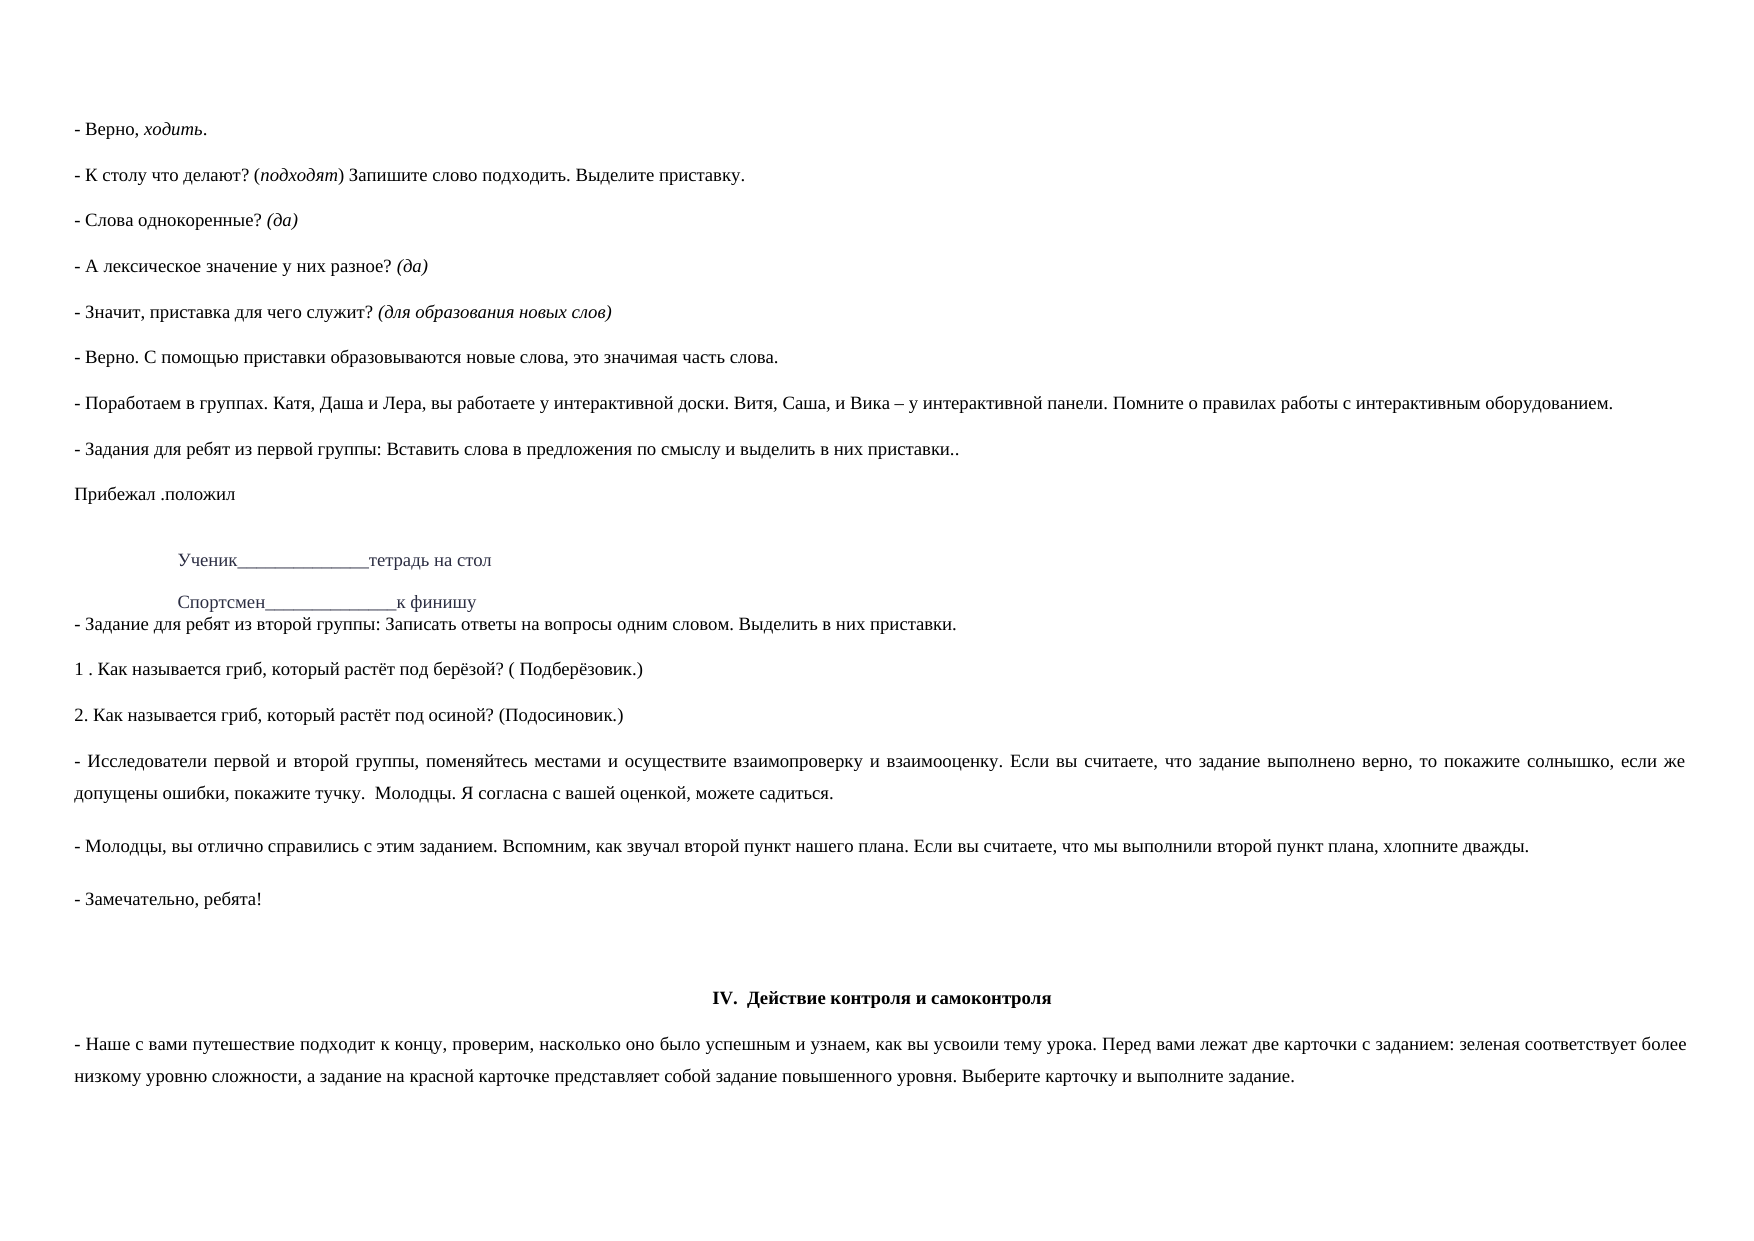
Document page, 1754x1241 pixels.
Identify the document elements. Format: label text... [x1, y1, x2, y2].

text - Поработаем в группах. Катя, Даша и Лера, вы работаете у интерактивной доски. Витя, Саша, и Вика – у интерактивной панели. Помните о правилах работы с интерактивным оборудованием. [74, 392, 1690, 413]
text Прибежал .положил [74, 483, 1690, 505]
text - Слова однокоренные? (да) [74, 209, 1690, 231]
text - Верно, ходить. [74, 118, 1690, 140]
text Ученик______________тетрадь на стол Спортсмен______________к финишу [177, 529, 1665, 613]
text - А лексическое значение у них разное? (да) [74, 255, 1690, 277]
text - К столу что делают? (подходят) Запишите слово подходить. Выделите приставку. [74, 164, 1690, 185]
text 2. Как называется гриб, который растёт под осиной? (Подосиновик.) [74, 704, 1690, 726]
text - Задания для ребят из первой группы: Вставить слова в предложения по смыслу и выделить в них приставки.. [74, 437, 1690, 459]
text - Верно. С помощью приставки образовываются новые слова, это значимая часть слова. [74, 346, 1690, 368]
text - Замечательно, ребята! [74, 888, 1690, 910]
text - Молодцы, вы отлично справились с этим заданием. Вспомним, как звучал второй пункт нашего плана. Если вы считаете, что мы выполнили второй пункт плана, хлопните дважды. [74, 835, 1690, 857]
text 1 . Как называется гриб, который растёт под берёзой? ( Подберёзовик.) [74, 658, 1690, 680]
text - Исследователи первой и второй группы, поменяйтесь местами и осуществите взаимопроверку и взаимооценку. Если вы считаете, что задание выполнено верно, то покажите солнышко, если же допущены ошибки, покажите тучку. Молодцы. Я согласна с вашей оценкой, можете садиться. [74, 749, 1690, 803]
text - Значит, приставка для чего служит? (для образования новых слов) [74, 301, 1690, 322]
text - Наше с вами путешествие подходит к концу, проверим, насколько оно было успешным и узнаем, как вы усвоили тему урока. Перед вами лежат две карточки с заданием: зеленая соответствует более низкому уровню сложности, а задание на красной карточке представляет собой задание повышенного уровня. Выберите карточку и выполните задание. [74, 1032, 1690, 1086]
text - Задание для ребят из второй группы: Записать ответы на вопросы одним словом. Выделить в них приставки. [74, 613, 1690, 634]
text IV. Действие контроля и самоконтроля [74, 987, 1690, 1008]
